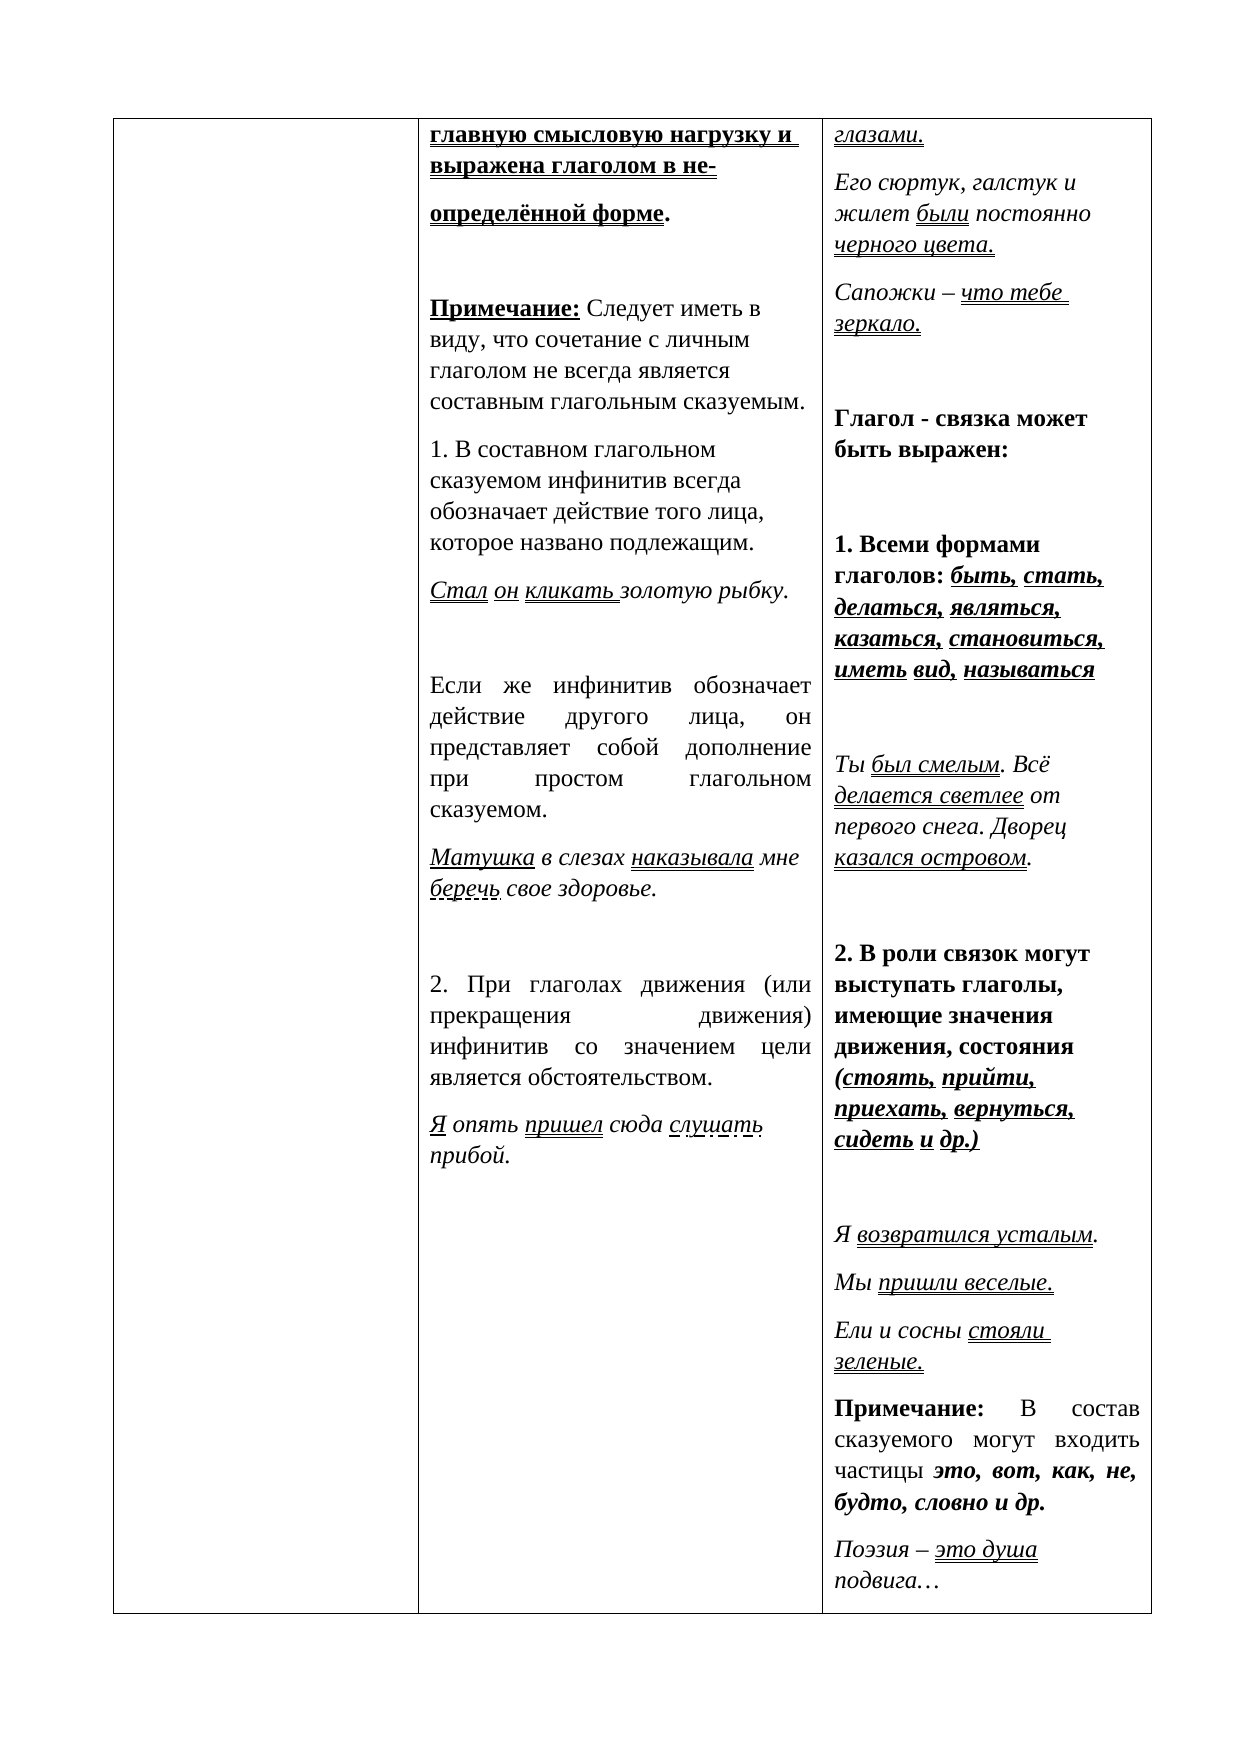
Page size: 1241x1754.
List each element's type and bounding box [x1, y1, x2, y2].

table_cell [823, 119, 1151, 1613]
table_cell [419, 119, 822, 1613]
table_cell [114, 119, 418, 1613]
